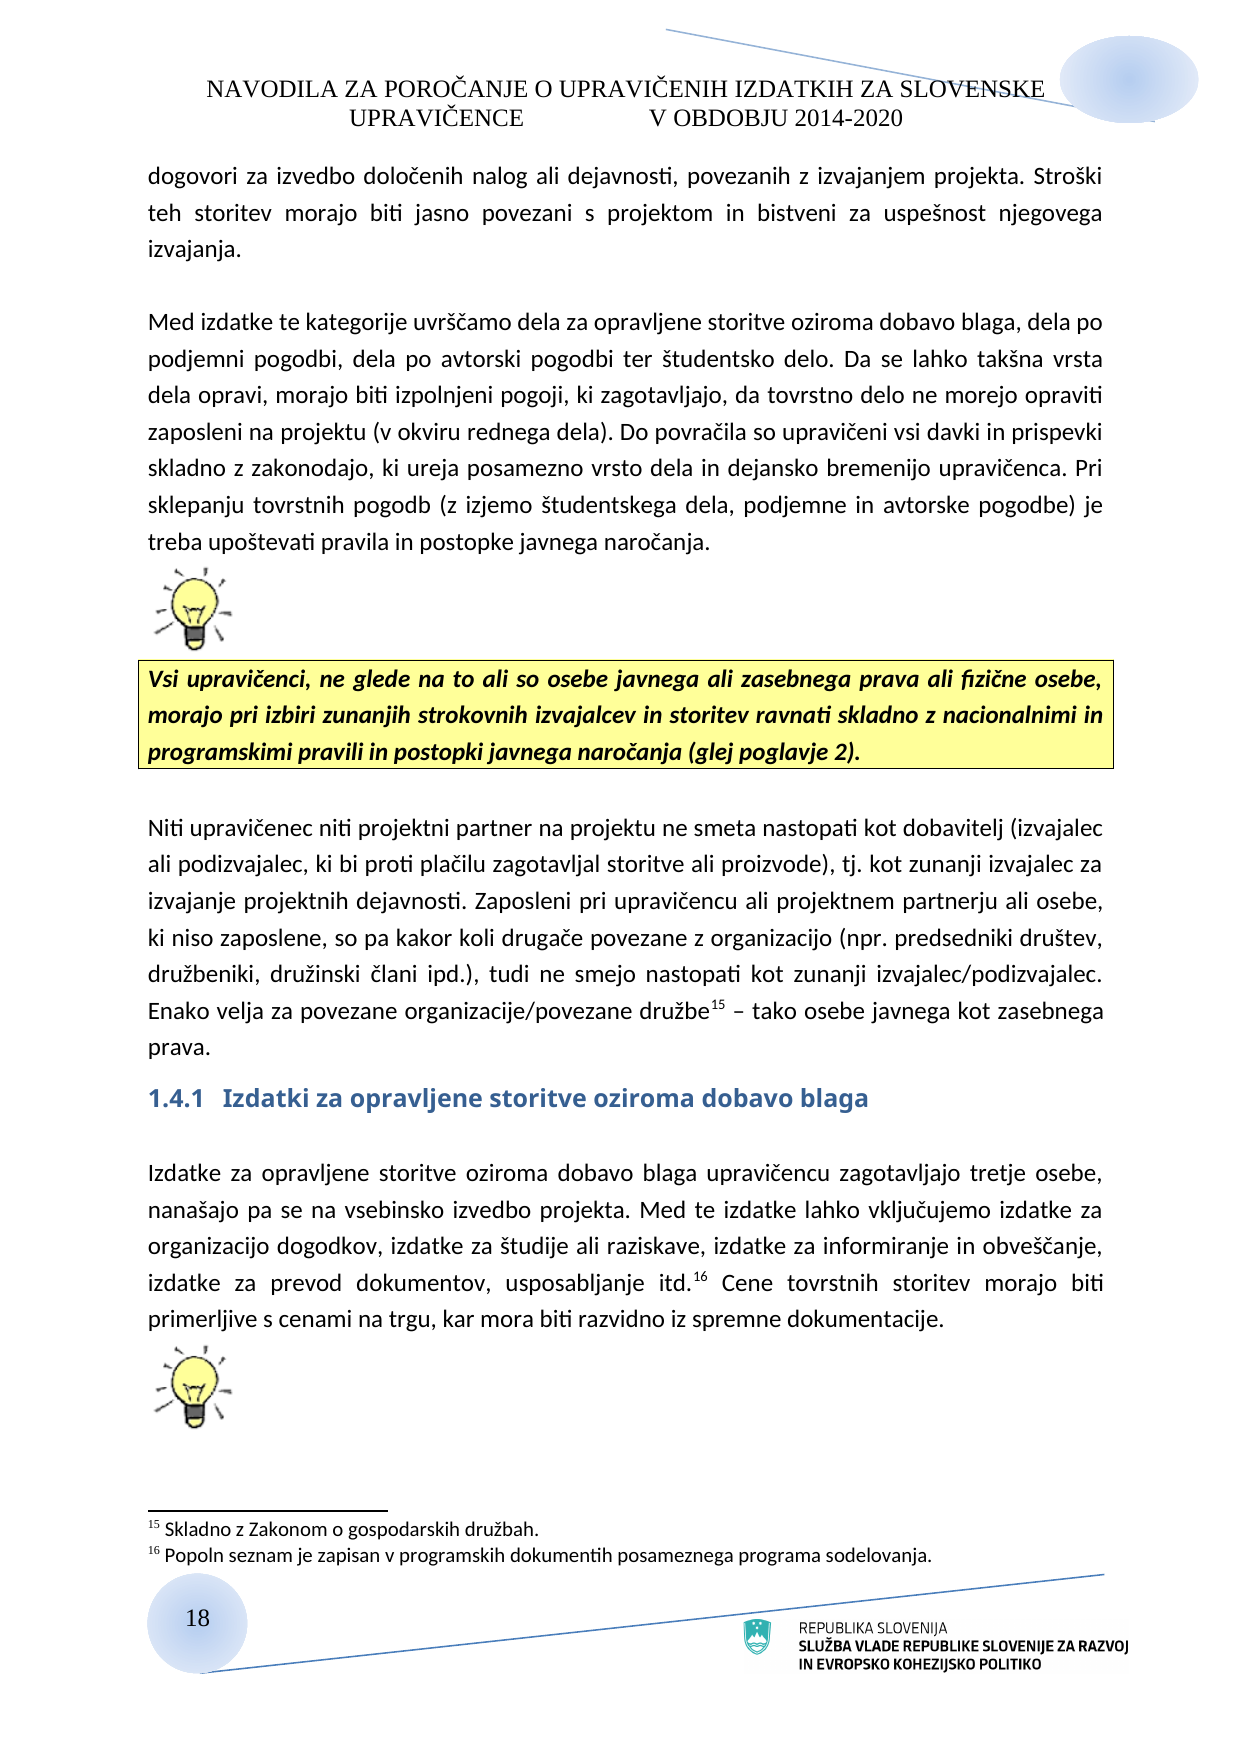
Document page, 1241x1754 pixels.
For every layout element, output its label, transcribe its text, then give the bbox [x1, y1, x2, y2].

text Med izdatke te kategorije uvrščamo dela za opravljene storitve oziroma dobavo blaga, dela po podjemni pogodbi, dela po avtorski pogodbi ter študentsko delo. Da se lahko takšna vrsta dela opravi, morajo biti izpolnjeni pogoji, ki zagotavljajo, da tovrstno delo ne morejo opraviti zaposleni na projektu (v okviru rednega dela). Do povračila so upravičeni vsi davki in prispevki skladno z zakonodajo, ki ureja posamezno vrsto dela in dejansko bremenijo upravičenca. Pri sklepanju tovrstnih pogodb (z izjemo študentskega dela, podjemne in avtorske pogodbe) je treba upoštevati pravila in postopke javnega naročanja. [148, 306, 1104, 556]
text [148, 160, 1104, 264]
text Niti upravičenec niti projektni partner na projektu ne smeta nastopati kot dobavitelj (izvajalec ali podizvajalec, ki bi proti plačilu zagotavljal storitve ali proizvode), tj. kot zunanji izvajalec za izvajanje projektnih dejavnosti. Zaposleni pri upravičencu ali projektnem partnerju ali osebe, ki niso zaposlene, so pa kakor koli drugače povezane z organizacijo (npr. predsedniki društev, družbeniki, družinski člani ipd.), tudi ne smejo nastopati kot zunanji izvajalec/podizvajalec. Enako velja za povezane organizacije/povezane družbe – tako osebe javnega kot zasebnega prava. [148, 812, 1104, 1062]
subtitle Izdatki za opravljene storitve oziroma dobavo blaga [148, 1081, 1104, 1114]
picture [147, 562, 240, 654]
picture [743, 1619, 1129, 1674]
text Vsi upravičenci, ne glede na to ali so osebe javnega ali zasebnega prava ali fizične osebe, morajo pri izbiri zunanjih strokovnih izvajalcev in storitev ravnati skladno z nacionalnimi in programskimi pravili in postopki javnega naročanja (glej poglavje 2). [139, 661, 1113, 768]
text Izdatke za opravljene storitve oziroma dobavo blaga upravičencu zagotavljajo tretje osebe, nanašajo pa se na vsebinsko izvedbo projekta. Med te izdatke lahko vključujemo izdatke za organizacijo dogodkov, izdatke za študije ali raziskave, izdatke za informiranje in obveščanje, izdatke za prevod dokumentov, usposabljanje itd. Cene tovrstnih storitev morajo biti primerljive s cenami na trgu, kar mora biti razvidno iz spremne dokumentacije. [148, 1157, 1104, 1334]
picture [147, 1340, 240, 1432]
